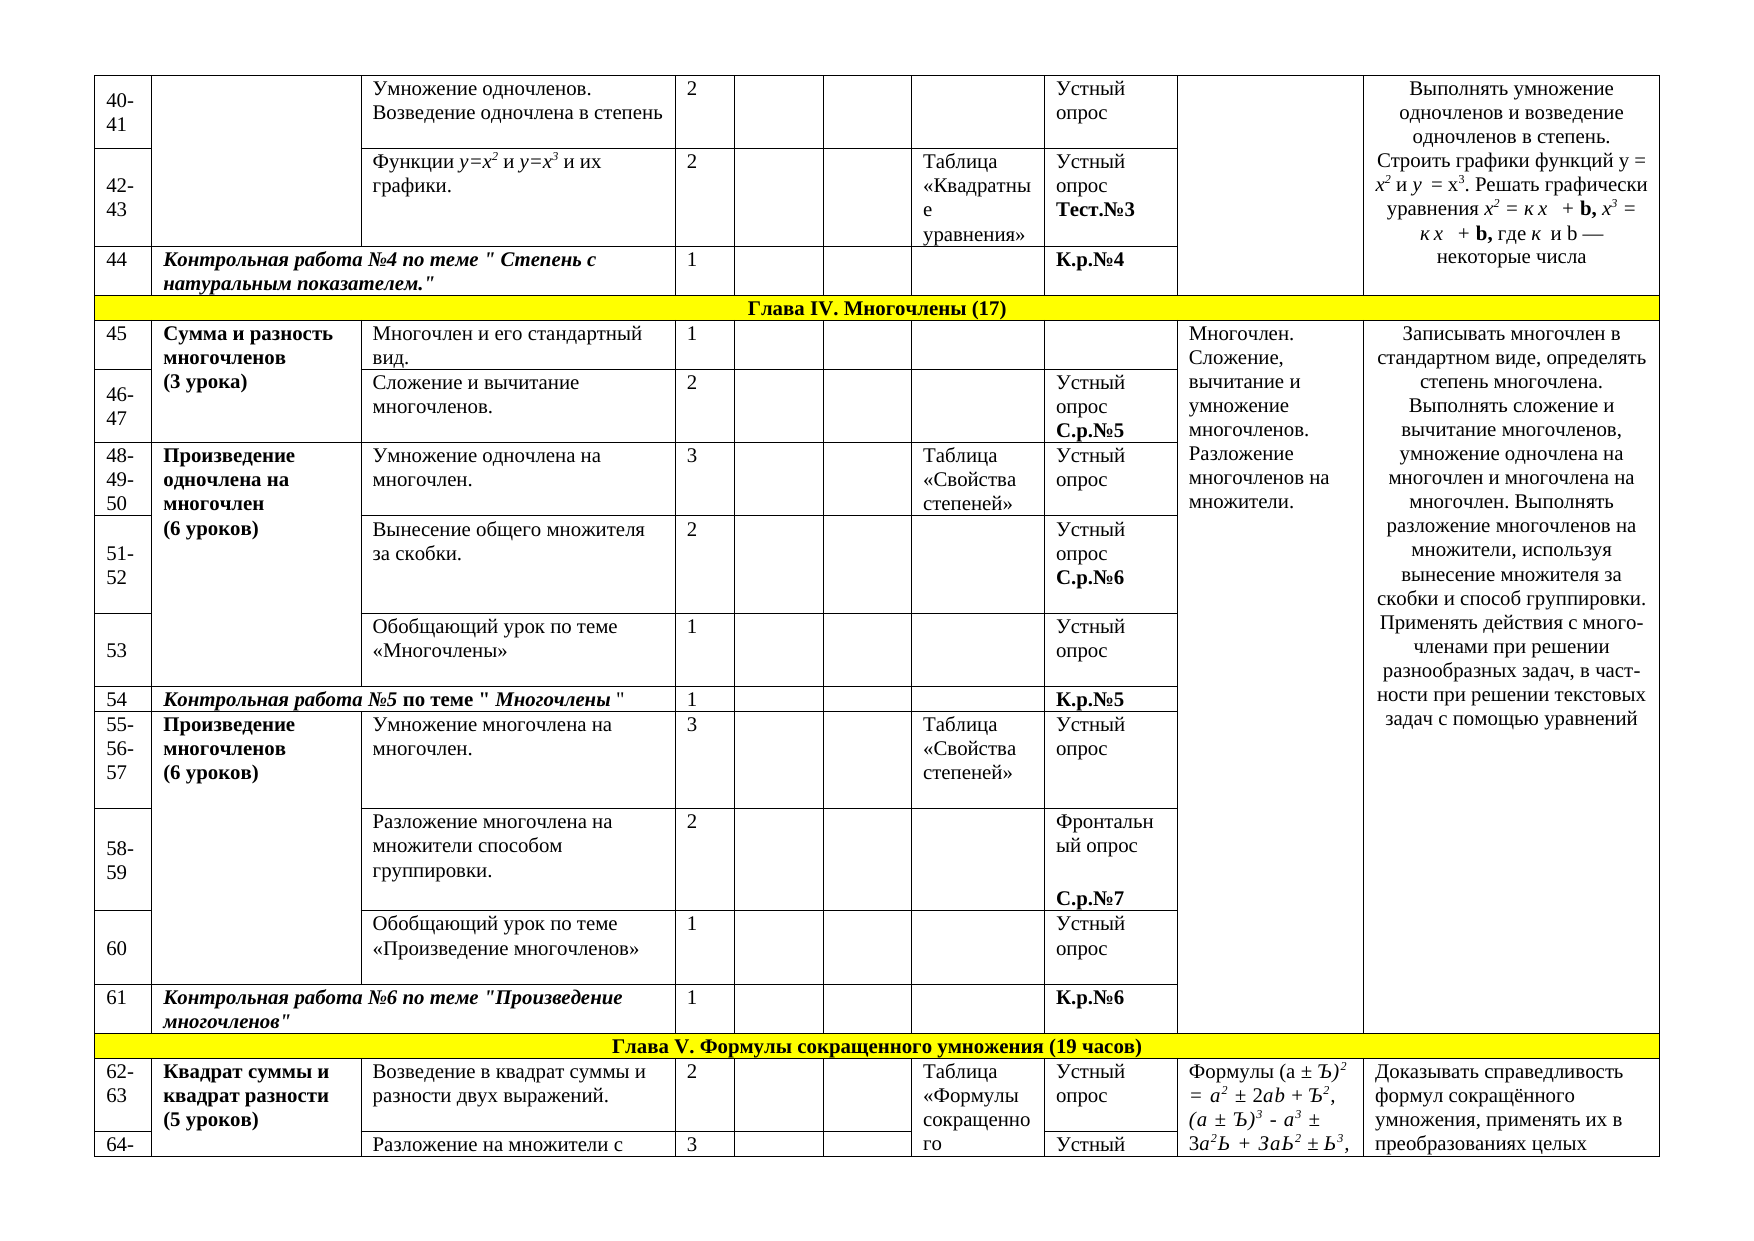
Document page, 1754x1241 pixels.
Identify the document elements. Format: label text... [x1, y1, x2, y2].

table_cell Многочлен и его стандартный вид. [362, 321, 675, 369]
table_cell К.р.№4 [1045, 247, 1177, 295]
table_cell [824, 321, 911, 369]
table_cell 54 [95, 687, 151, 711]
table_cell Устный опрос С.р.№5 [1045, 370, 1177, 442]
table_cell 2 [676, 149, 734, 246]
table_cell Записывать многочлен в стандартном виде, определять степень многочлена. Выполнять сложение и вычитание многочленов, умножение одночлена на многочлен и многочлена на многочлен. Выполнять разложение многочленов на множители, используя вынесение множителя за скобки и способ группировки. Применять действия с многочленами при решении разнообразных задач, в частности при решении текстовых задач с помощью уравнений [1364, 321, 1659, 1033]
table_cell [735, 76, 823, 148]
table_cell [824, 370, 911, 442]
table_cell [824, 614, 911, 686]
table_cell Произведение многочленов (6 уроков) [152, 712, 361, 983]
table_cell [735, 614, 823, 686]
table_cell Устный опрос Тест.№3 [1045, 149, 1177, 246]
table_cell [912, 911, 1044, 983]
table_cell 48-49-50 [95, 443, 151, 515]
table_cell [912, 809, 1044, 910]
table_cell Устный опрос [1045, 712, 1177, 808]
table_cell 58-59 [95, 809, 151, 910]
table_cell Таблица «Свойства степеней» [912, 443, 1044, 515]
table_cell 1 [676, 614, 734, 686]
table_cell 44 [95, 247, 151, 295]
table_cell Контрольная работа №5 по теме " Многочлены " [152, 687, 675, 711]
table_cell [735, 809, 823, 910]
table_cell Обобщающий урок по теме «Многочлены» [362, 614, 675, 686]
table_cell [362, 1132, 675, 1156]
table_cell Устный опрос С.р.№6 [1045, 516, 1177, 613]
table_cell [735, 516, 823, 613]
table_cell Произведение одночлена на многочлен (6 уроков) [152, 443, 361, 686]
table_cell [152, 76, 361, 246]
table_cell Устный опрос С.р№8 [1045, 1132, 1177, 1156]
table_cell 45 [95, 321, 151, 369]
table_cell Устный опрос [1045, 443, 1177, 515]
table_cell [824, 516, 911, 613]
table_cell [735, 443, 823, 515]
table_cell 3 [676, 712, 734, 808]
table_cell К.р.№5 [1045, 687, 1177, 711]
table_cell [824, 149, 911, 246]
table_cell 42-43 [95, 149, 151, 246]
table_cell 2 [676, 809, 734, 910]
table_cell Фронтальный опрос С.р.№7 [1045, 809, 1177, 910]
table_cell [735, 985, 823, 1033]
table_cell 2 [676, 370, 734, 442]
table_cell [735, 247, 823, 295]
table_cell [912, 985, 1044, 1033]
table_cell Устный опрос [1045, 1059, 1177, 1131]
table_cell [735, 687, 823, 711]
table_cell [912, 516, 1044, 613]
table_cell 51-52 [95, 516, 151, 613]
table_cell Таблица «Квадратные уравнения» [912, 149, 1044, 246]
table_cell 2 [676, 1059, 734, 1131]
table_cell Сумма и разность многочленов (3 урока) [152, 321, 361, 442]
table_cell Устный опрос [1045, 911, 1177, 983]
table_cell [824, 1132, 911, 1156]
table_cell Сложение и вычитание многочленов. [362, 370, 675, 442]
table_cell [735, 1059, 823, 1131]
table_cell 1 [676, 687, 734, 711]
table_cell [824, 1059, 911, 1131]
table_cell [1045, 321, 1177, 369]
table_cell Контрольная работа №4 по теме " Степень с натуральным показателем." [152, 247, 675, 295]
table_cell [912, 687, 1044, 711]
table_cell К.р.№6 [1045, 985, 1177, 1033]
table_cell [912, 321, 1044, 369]
table_cell Обобщающий урок по теме «Произведение многочленов» [362, 911, 675, 983]
table_cell 3 [676, 443, 734, 515]
table_cell [824, 911, 911, 983]
table_cell [912, 614, 1044, 686]
table_cell Умножение одночленов. Возведение одночлена в степень [362, 76, 675, 148]
table_cell [735, 712, 823, 808]
table_cell [824, 809, 911, 910]
table_cell Вынесение общего множителя за скобки. [362, 516, 675, 613]
table_cell 2 [676, 76, 734, 148]
table_cell 60 [95, 911, 151, 983]
table_cell 46-47 [95, 370, 151, 442]
table_cell [735, 370, 823, 442]
table_cell [735, 321, 823, 369]
table_cell 62-63 [95, 1059, 151, 1131]
table_cell Многочлен. Сложение, вычитание и умножение многочленов. Разложение многочленов на множители. [1178, 321, 1363, 1033]
table_cell Глава V. Формулы сокращенного умножения (19 часов) [95, 1034, 1659, 1058]
table_cell Умножение одночлена на многочлен. [362, 443, 675, 515]
table_cell 61 [95, 985, 151, 1033]
table_cell 3 [676, 1132, 734, 1156]
table_cell Функции y=x2 и y=x3 и их графики. [362, 149, 675, 246]
table_cell Таблица «Свойства степеней» [912, 712, 1044, 808]
table_cell 40-41 [95, 76, 151, 148]
table_cell Контрольная работа №6 по теме "Произведение многочленов" [152, 985, 675, 1033]
table_cell Квадрат суммы и квадрат разности (5 уроков) [152, 1059, 361, 1156]
table_cell Устный опрос [1045, 76, 1177, 148]
table_cell Умножение многочлена на многочлен. [362, 712, 675, 808]
table_cell 64-65-66 [95, 1132, 151, 1156]
table_cell [824, 985, 911, 1033]
table_cell Возведение в квадрат суммы и разности двух выражений. [362, 1059, 675, 1131]
table_cell 55-56-57 [95, 712, 151, 808]
table_cell [824, 443, 911, 515]
table_cell [735, 911, 823, 983]
table_cell Разложение многочлена на множители способом группировки. [362, 809, 675, 910]
table_cell Доказывать справедливость формул сокращённого умножения, применять их в преобразованиях целых выражений в многочлены, а также для разложения многочленов на множители. Использовать различные преобразования целых выражений при решении уравнений, доказательстве тождеств, в задачах на делимость, в вычислении значений некоторых выражений с помощью калькулятора [1364, 1059, 1659, 1156]
table_cell [912, 370, 1044, 442]
table_cell 1 [676, 911, 734, 983]
table_cell 2 [676, 516, 734, 613]
table_cell [912, 247, 1044, 295]
table_cell 53 [95, 614, 151, 686]
table_cell [735, 1132, 823, 1156]
table_cell [824, 76, 911, 148]
table_cell 1 [676, 247, 734, 295]
table_cell 1 [676, 321, 734, 369]
table_cell [824, 687, 911, 711]
table_cell 1 [676, 985, 734, 1033]
table_cell [735, 149, 823, 246]
table_cell Устный опрос [1045, 614, 1177, 686]
table_cell [824, 247, 911, 295]
table_cell [824, 712, 911, 808]
table_cell Таблица «Формулы сокращенного умножения» [912, 1059, 1044, 1156]
table_cell Формулы (а ± Ъ)2 = а2 ± 2ab + Ъ2, (а ± Ъ)3 - а3 ± 3а2Ь + ЗаЬ2 ± Ь3, (а ± b) (а2 + ab + Ь2) = а3 ±Ь3. Применение формул сокращенного умножения в преобразованиях выражений. [1178, 1059, 1363, 1156]
table_cell Глава IV. Многочлены (17) [95, 296, 1659, 320]
table_cell [912, 76, 1044, 148]
